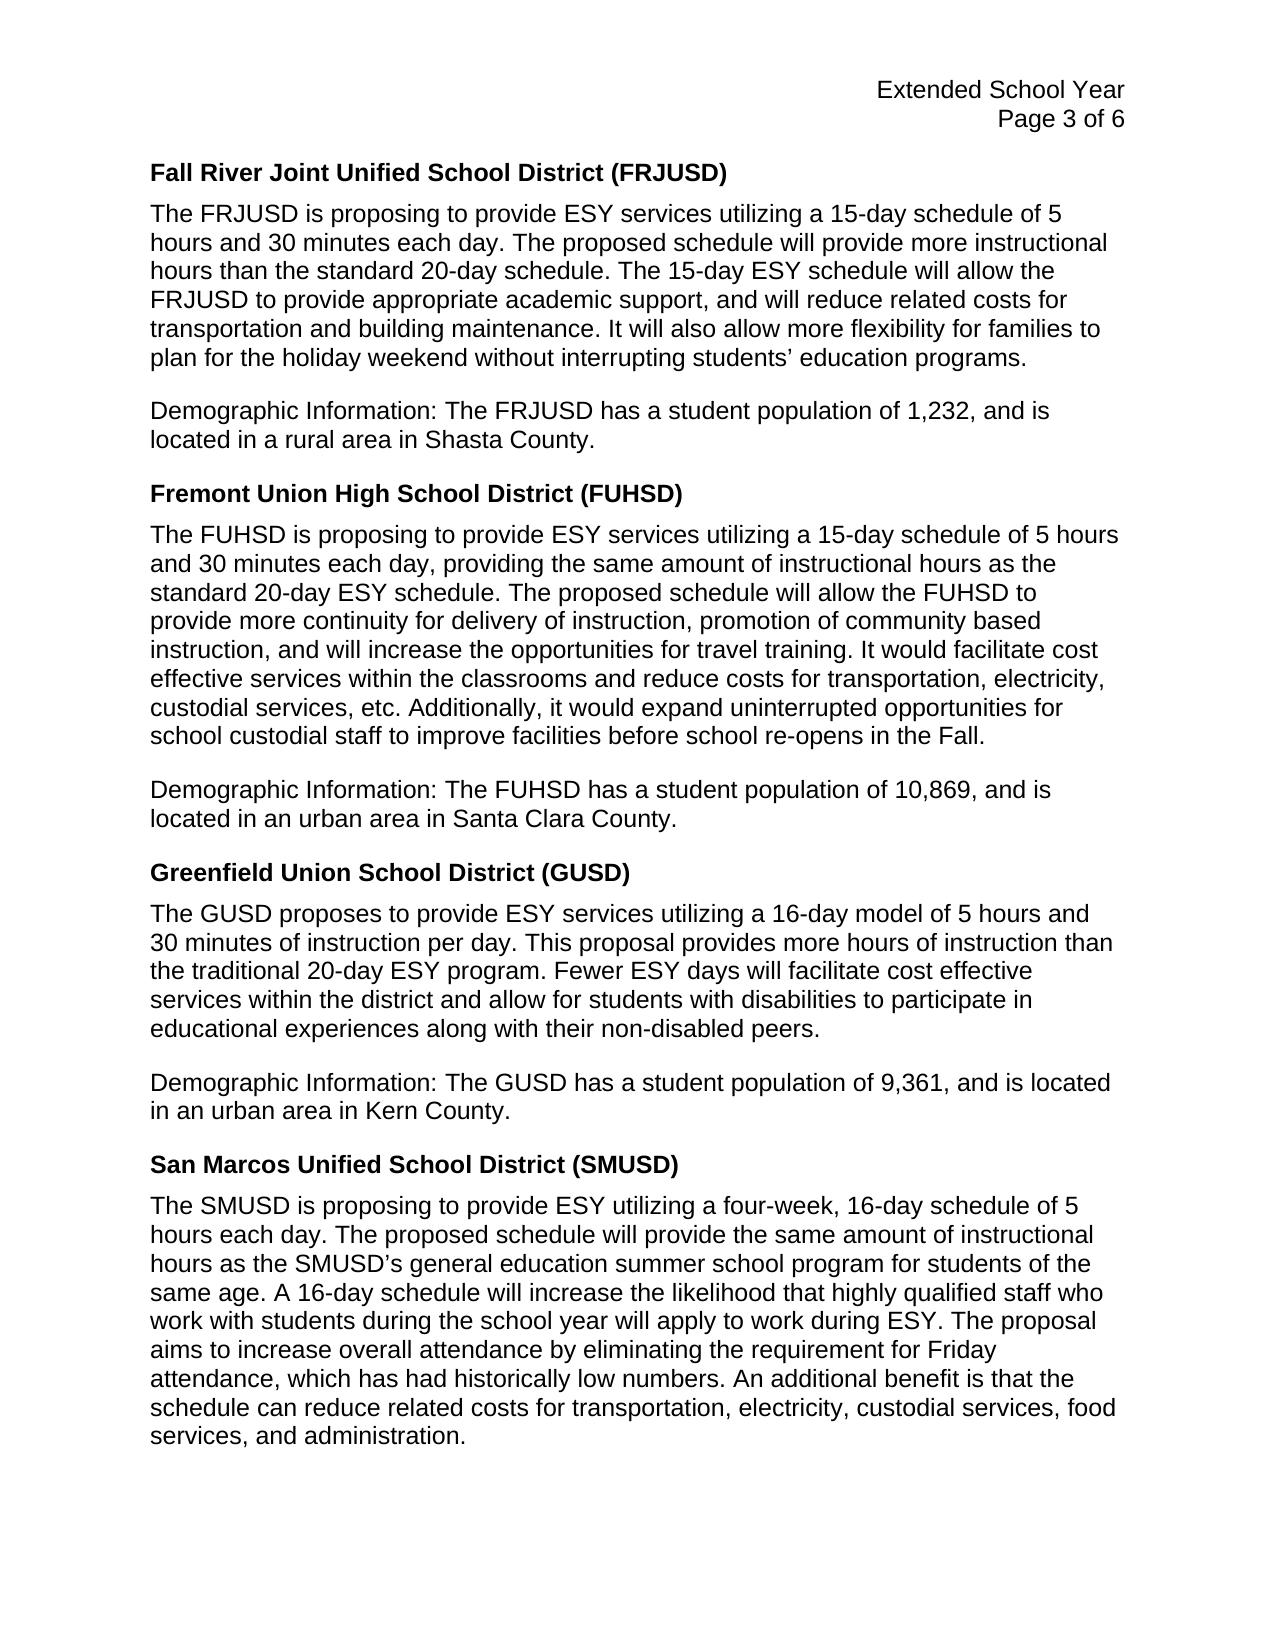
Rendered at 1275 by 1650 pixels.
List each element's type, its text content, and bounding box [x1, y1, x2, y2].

text The FUHSD is proposing to provide ESY services utilizing a 15-day schedule of 5 hours and 30 minutes each day, providing the same amount of instructional hours as the standard 20-day ESY schedule. The proposed schedule will allow the FUHSD to provide more continuity for delivery of instruction, promotion of community based instruction, and will increase the opportunities for travel training. It would facilitate cost effective services within the classrooms and reduce costs for transportation, electricity, custodial services, etc. Additionally, it would expand uninterrupted opportunities for school custodial staff to improve facilities before school re-opens in the Fall. [150, 520, 1125, 750]
subtitle San Marcos Unified School District (SMUSD) [150, 1150, 1125, 1179]
text Demographic Information: The FRJUSD has a student population of 1,232, and is located in a rural area in Shasta County. [150, 396, 1125, 454]
text The FRJUSD is proposing to provide ESY services utilizing a 15-day schedule of 5 hours and 30 minutes each day. The proposed schedule will provide more instructional hours than the standard 20-day schedule. The 15-day ESY schedule will allow the FRJUSD to provide appropriate academic support, and will reduce related costs for transportation and building maintenance. It will also allow more flexibility for families to plan for the holiday weekend without interrupting students’ education programs. [150, 199, 1125, 371]
subtitle Fremont Union High School District (FUHSD) [150, 479, 1125, 507]
text The SMUSD is proposing to provide ESY utilizing a four-week, 16-day schedule of 5 hours each day. The proposed schedule will provide the same amount of instructional hours as the SMUSD’s general education summer school program for students of the same age. A 16-day schedule will increase the likelihood that highly qualified staff who work with students during the school year will apply to work during ESY. The proposal aims to increase overall attendance by eliminating the requirement for Friday attendance, which has had historically low numbers. An additional benefit is that the schedule can reduce related costs for transportation, electricity, custodial services, food services, and administration. [150, 1191, 1125, 1450]
subtitle Greenfield Union School District (GUSD) [150, 857, 1125, 886]
subtitle Fall River Joint Unified School District (FRJUSD) [150, 157, 1125, 186]
text Demographic Information: The FUHSD has a student population of 10,869, and is located in an urban area in Santa Clara County. [150, 775, 1125, 832]
text The GUSD proposes to provide ESY services utilizing a 16-day model of 5 hours and 30 minutes of instruction per day. This proposal provides more hours of instruction than the traditional 20-day ESY program. Fewer ESY days will facilitate cost effective services within the district and allow for students with disabilities to participate in educational experiences along with their non-disabled peers. [150, 899, 1125, 1042]
text Demographic Information: The GUSD has a student population of 9,361, and is located in an urban area in Kern County. [150, 1067, 1125, 1125]
